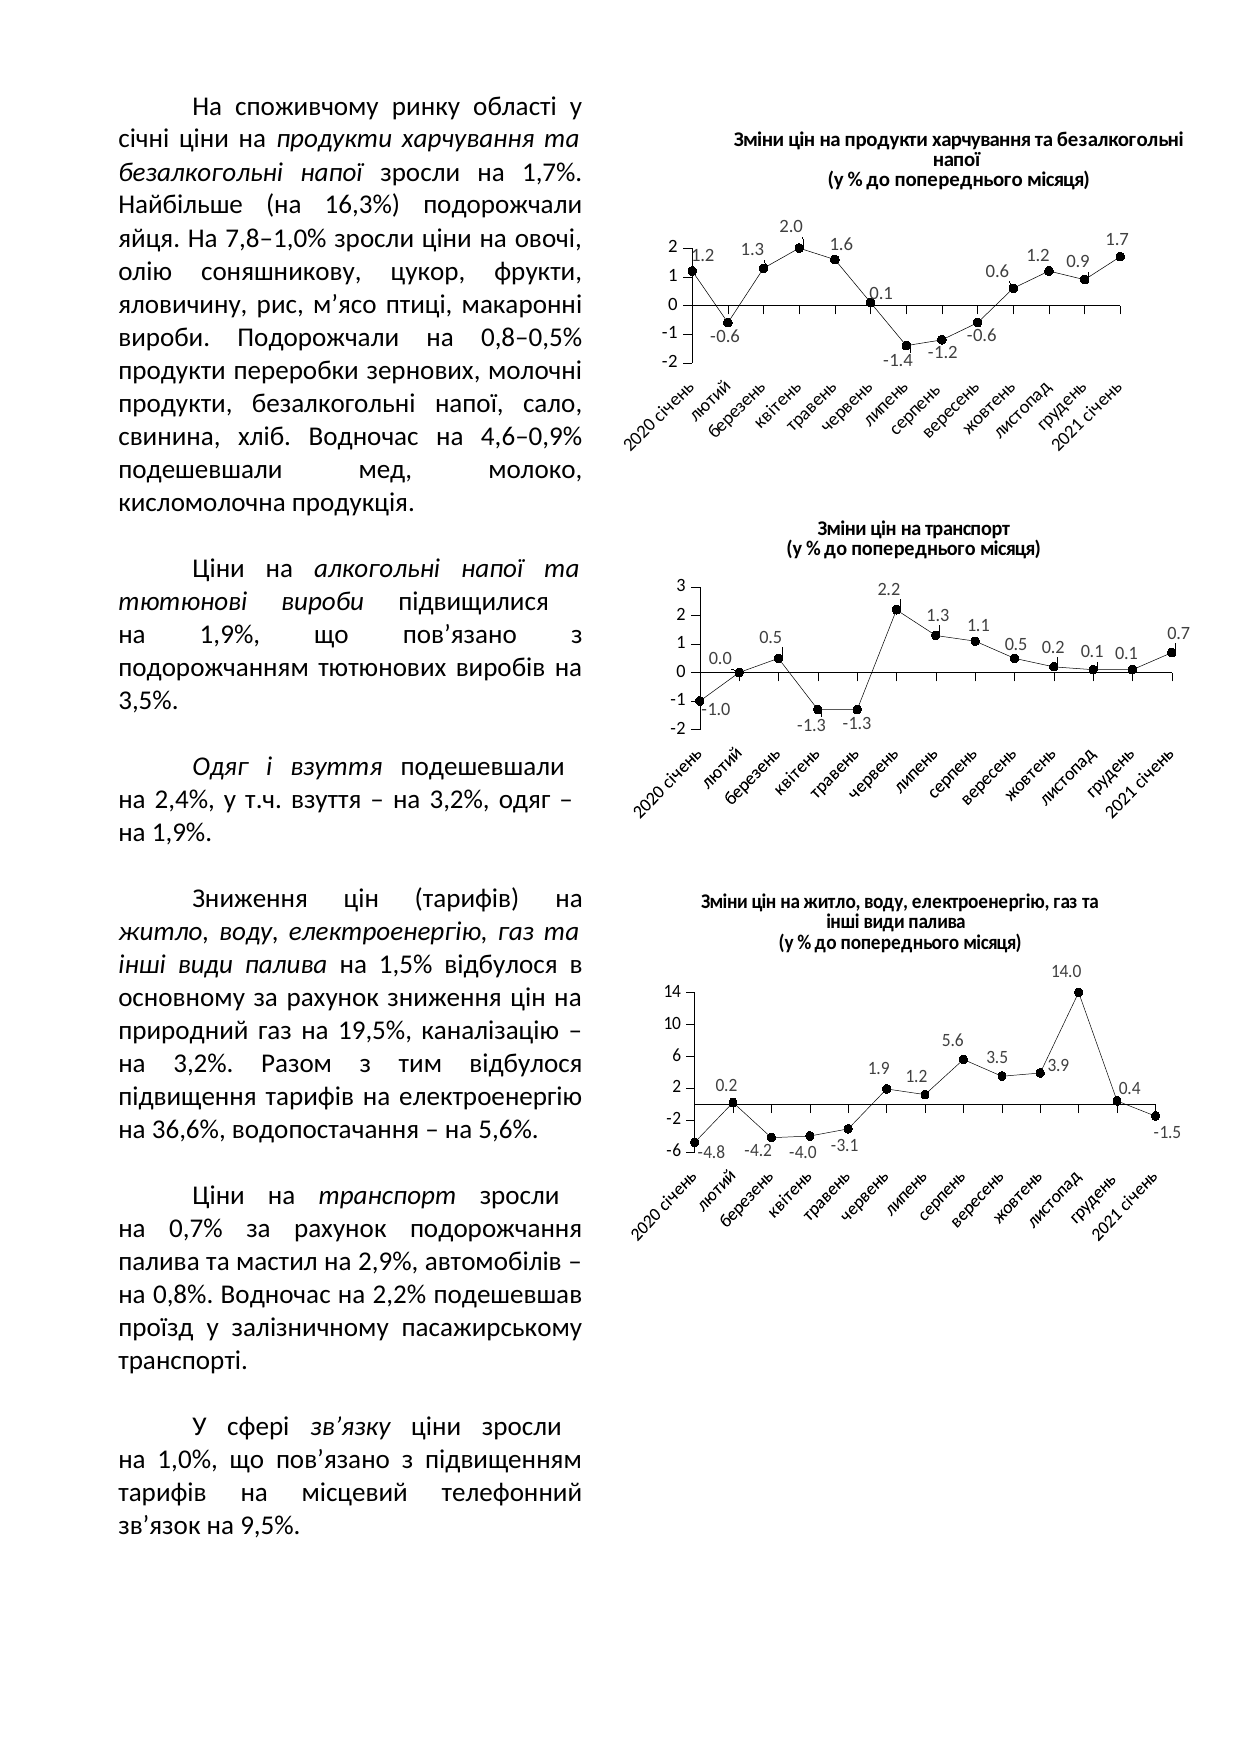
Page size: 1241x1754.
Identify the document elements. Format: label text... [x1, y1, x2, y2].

text У сфері зв’язку ціни зросли на 1,0%, що пов’язано з підвищенням тарифів на місцевий телефонний зв’язок на 9,5%. [118, 1409, 583, 1542]
text Ціни на транспорт зросли на 0,7% за рахунок подорожчання палива та мастил на 2,9%, автомобілів – на 0,8%. Водночас на 2,2% подешевшав проїзд у залізничному пасажирському транспорті. [118, 1178, 583, 1376]
text На споживчому ринку області у січні ціни на продукти харчування та безалкогольні напої зросли на 1,7%. Найбільше (на 16,3%) подорожчали яйця. На 7,8–1,0% зросли ціни на овочі, олію соняшникову, цукор, фрукти, яловичину, рис, м’ясо птиці, макаронні вироби. Подорожчали на 0,8–0,5% продукти переробки зернових, молочні продукти, безалкогольні напої, сало, свинина, хліб. Водночас на 4,6–0,9% подешевшали мед, молоко, кисломолочна продукція. [118, 89, 583, 518]
text Одяг і взуття подешевшали на 2,4%, у т.ч. взуття – на 3,2%, одяг – на 1,9%. [118, 749, 583, 848]
text Зниження цін (тарифів) на житло, воду, електроенергію, газ та інші види палива на 1,5% відбулося в основному за рахунок зниження цін на природний газ на 19,5%, каналізацію – на 3,2%. Разом з тим відбулося підвищення тарифів на електроенергію на 36,6%, водопостачання – на 5,6%. [118, 881, 583, 1145]
text Ціни на алкогольні напої та тютюнові вироби підвищилися на 1,9%, що пов’язано з подорожчанням тютюнових виробів на 3,5%. [118, 551, 583, 716]
